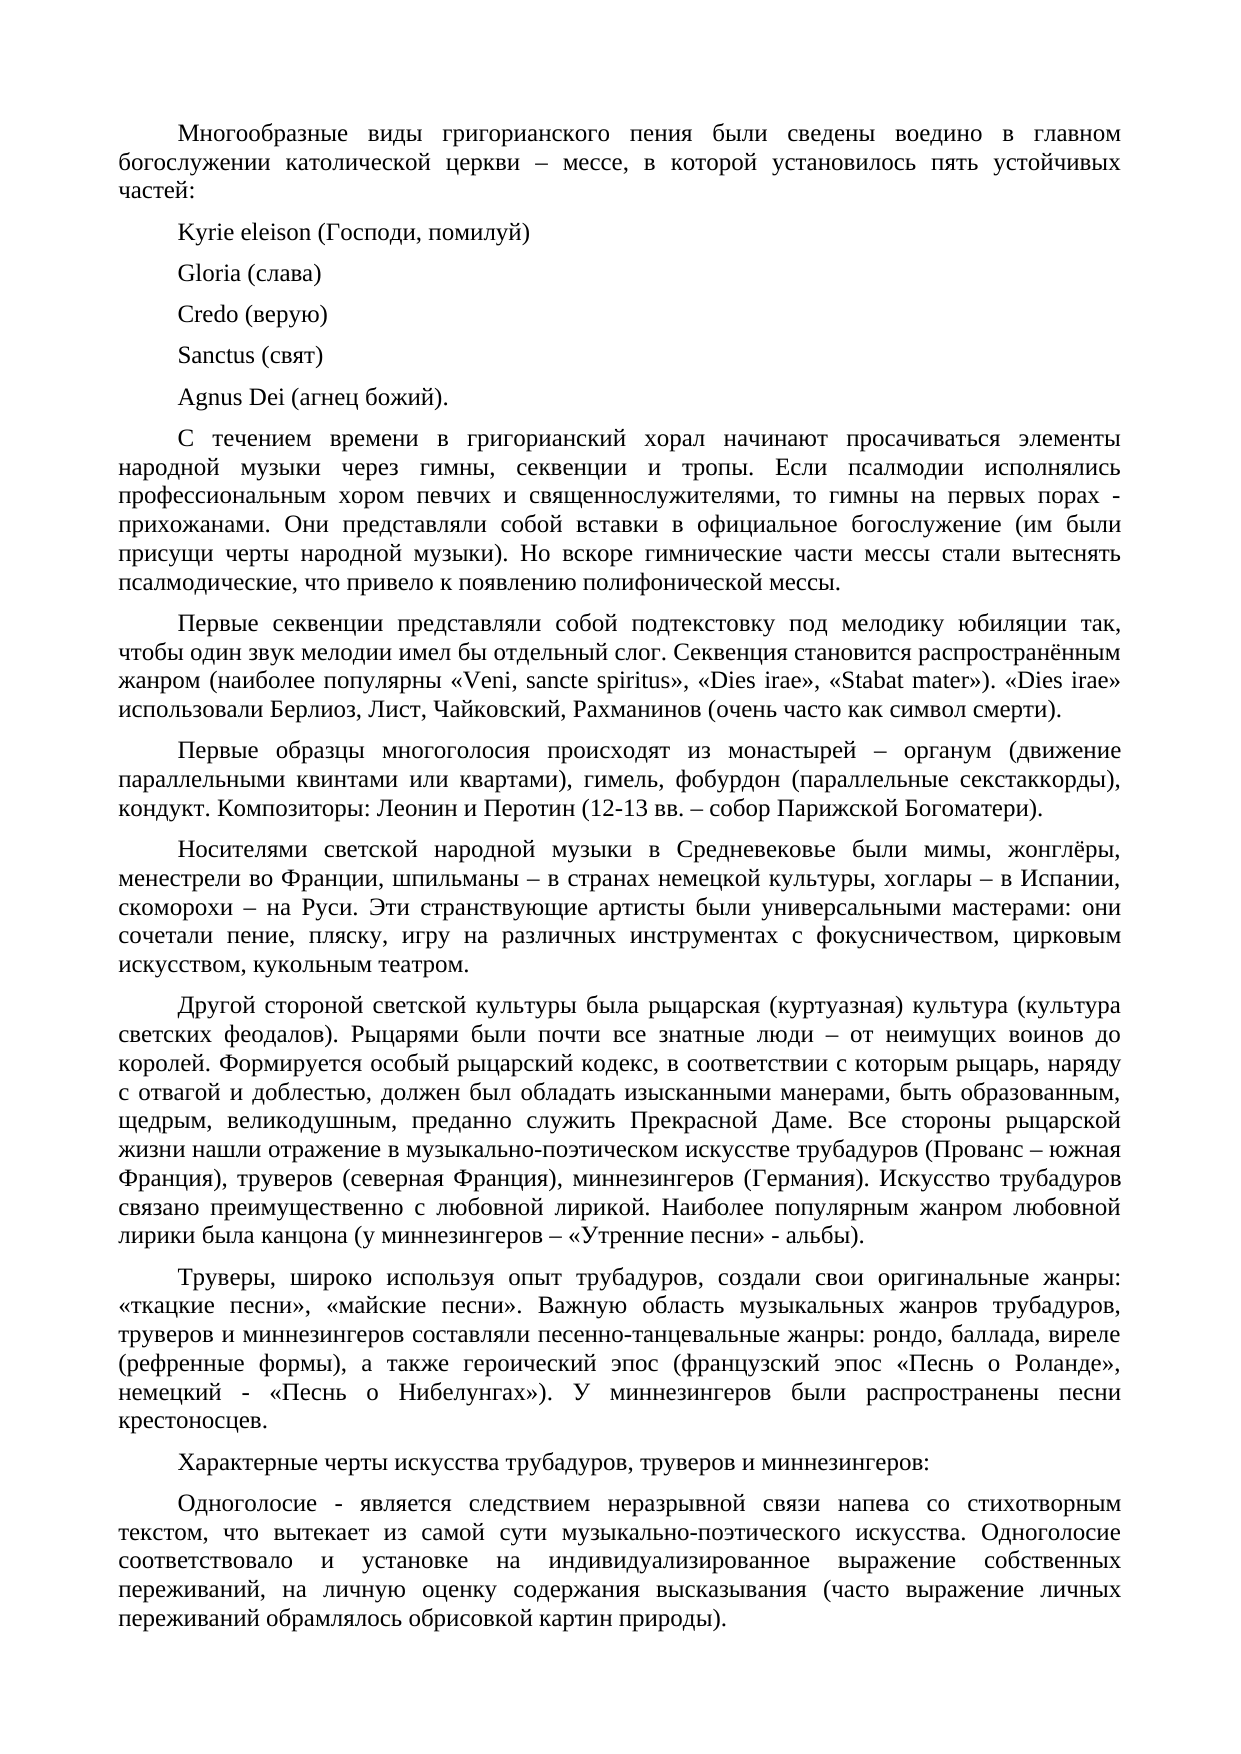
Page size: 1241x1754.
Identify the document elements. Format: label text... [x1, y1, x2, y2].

text Первые образцы многоголосия происходят из монастырей – органум (движение параллельными квинтами или квартами), гимель, фобурдон (параллельные секстаккорды), кондукт. Композиторы: Леонин и Перотин (12-13 вв. – собор Парижской Богоматери). [118, 736, 1122, 822]
text Многообразные виды григорианского пения были сведены воедино в главном богослужении католической церкви – мессе, в которой установилось пять устойчивых частей: [118, 118, 1122, 204]
text Характерные черты искусства трубадуров, труверов и миннезингеров: [118, 1447, 1122, 1476]
text Credo (верую) [118, 299, 1122, 328]
text Kyrie eleison (Господи, помилуй) [118, 217, 1122, 246]
text Труверы, широко используя опыт трубадуров, создали свои оригинальные жанры: «ткацкие песни», «майские песни». Важную область музыкальных жанров трубадуров, труверов и миннезингеров составляли песенно-танцевальные жанры: рондо, баллада, виреле (рефренные формы), а также героический эпос (французский эпос «Песнь о Роланде», немецкий - «Песнь о Нибелунгах»). У миннезингеров были распространены песни крестоносцев. [118, 1262, 1122, 1434]
text Другой стороной светской культуры была рыцарская (куртуазная) культура (культура светских феодалов). Рыцарями были почти все знатные люди – от неимущих воинов до королей. Формируется особый рыцарский кодекс, в соответствии с которым рыцарь, наряду с отвагой и доблестью, должен был обладать изысканными манерами, быть образованным, щедрым, великодушным, преданно служить Прекрасной Даме. Все стороны рыцарской жизни нашли отражение в музыкально-поэтическом искусстве трубадуров (Прованс – южная Франция), труверов (северная Франция), миннезингеров (Германия). Искусство трубадуров связано преимущественно с любовной лирикой. Наиболее популярным жанром любовной лирики была канцона (у миннезингеров – «Утренние песни» - альбы). [118, 991, 1122, 1249]
text Первые секвенции представляли собой подтекстовку под мелодику юбиляции так, чтобы один звук мелодии имел бы отдельный слог. Секвенция становится распространённым жанром (наиболее популярны «Veni, sancte spiritus», «Dies irae», «Stabat mater»). «Dies irae» использовали Берлиоз, Лист, Чайковский, Рахманинов (очень часто как символ смерти). [118, 608, 1122, 723]
text Gloria (слава) [118, 258, 1122, 287]
text Sanctus (свят) [118, 341, 1122, 369]
text Носителями светской народной музыки в Средневековье были мимы, жонглёры, менестрели во Франции, шпильманы – в странах немецкой культуры, хоглары – в Испании, скоморохи – на Руси. Эти странствующие артисты были универсальными мастерами: они сочетали пение, пляску, игру на различных инструментах с фокусничеством, цирковым искусством, кукольным театром. [118, 834, 1122, 978]
text Одноголосие - является следствием неразрывной связи напева со стихотворным текстом, что вытекает из самой сути музыкально-поэтического искусства. Одноголосие соответствовало и установке на индивидуализированное выражение собственных переживаний, на личную оценку содержания высказывания (часто выражение личных переживаний обрамлялось обрисовкой картин природы). [118, 1488, 1122, 1632]
text С течением времени в григорианский хорал начинают просачиваться элементы народной музыки через гимны, секвенции и тропы. Если псалмодии исполнялись профессиональным хором певчих и священнослужителями, то гимны на первых порах - прихожанами. Они представляли собой вставки в официальное богослужение (им были присущи черты народной музыки). Но вскоре гимнические части мессы стали вытеснять псалмодические, что привело к появлению полифонической мессы. [118, 423, 1122, 596]
text Agnus Dei (агнец божий). [118, 382, 1122, 411]
